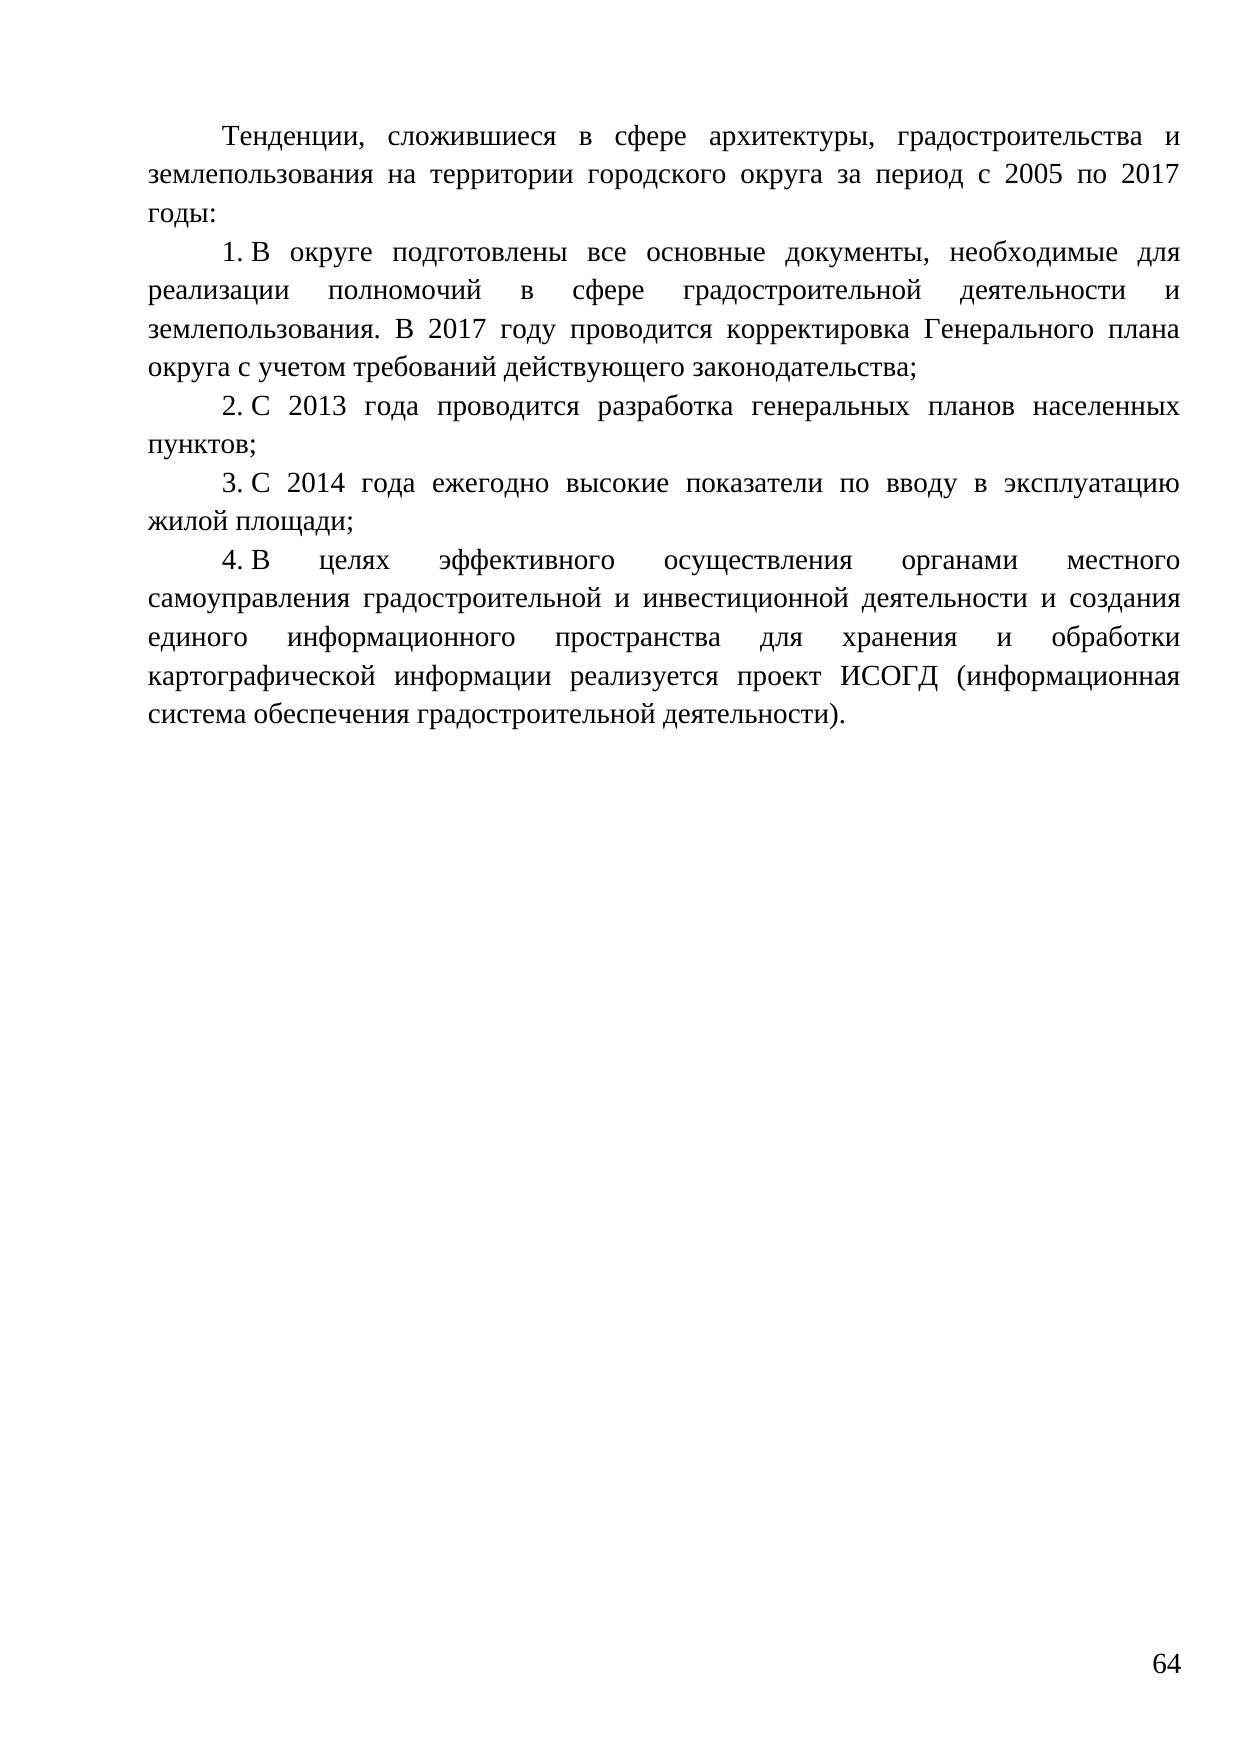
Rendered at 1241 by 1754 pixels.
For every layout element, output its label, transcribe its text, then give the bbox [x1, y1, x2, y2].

text 2. С 2013 года проводится разработка генеральных планов населенных пунктов; [148, 388, 1181, 460]
text 1. В округе подготовлены все основные документы, необходимые для реализации полномочий в сфере градостроительной деятельности и землепользования. В 2017 году проводится корректировка Генерального плана округа с учетом требований действующего законодательства; [148, 234, 1181, 383]
text 3. С 2014 года ежегодно высокие показатели по вводу в эксплуатацию жилой площади; [148, 465, 1181, 537]
text 4. В целях эффективного осуществления органами местного самоуправления градостроительной и инвестиционной деятельности и создания единого информационного пространства для хранения и обработки картографической информации реализуется проект ИСОГД (информационная система обеспечения градостроительной деятельности). [148, 542, 1181, 730]
text Тенденции, сложившиеся в сфере архитектуры, градостроительства и землепользования на территории городского округа за период с 2005 по 2017 годы: [148, 118, 1181, 229]
